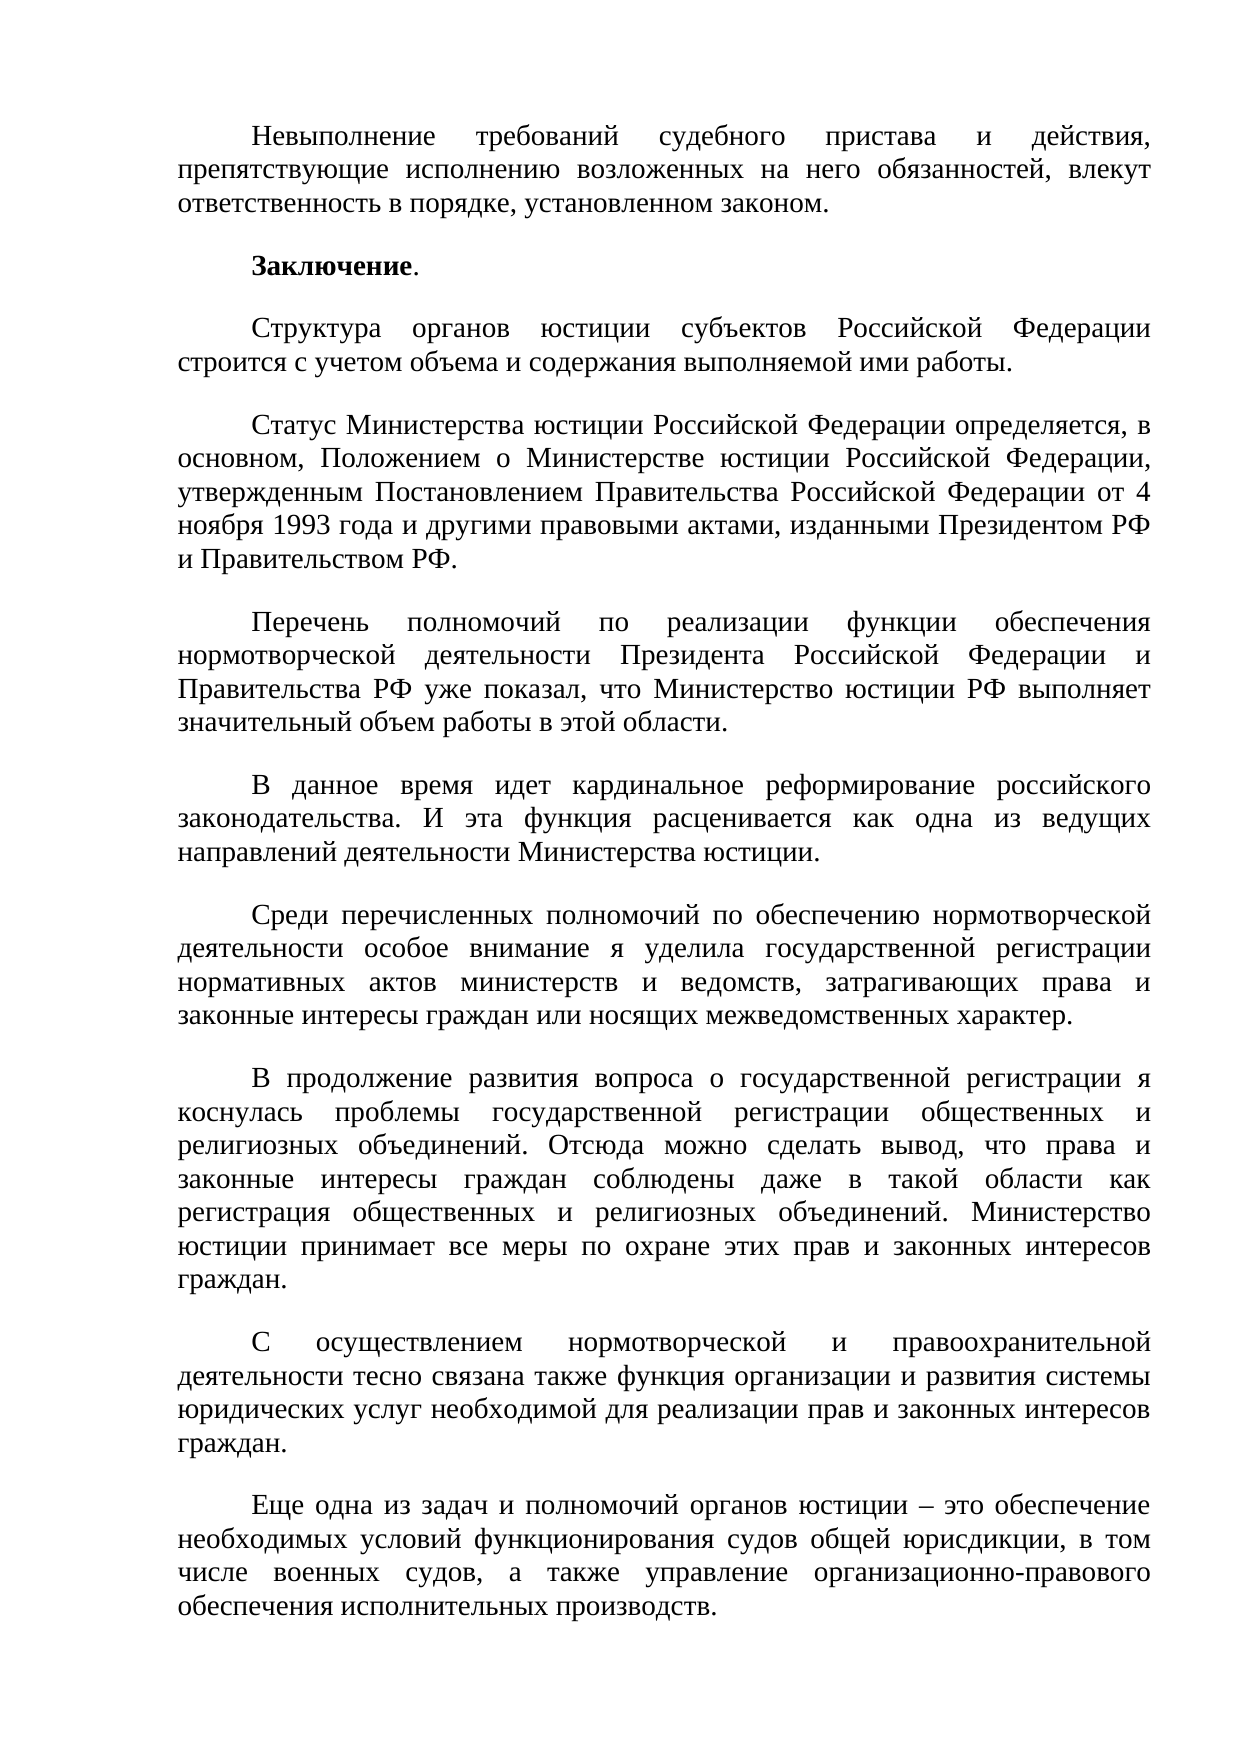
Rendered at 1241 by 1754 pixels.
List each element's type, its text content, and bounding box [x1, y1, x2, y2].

text В данное время идет кардинальное реформирование российского законодательства. И эта функция расценивается как одна из ведущих направлений деятельности Министерства юстиции. [177, 767, 1152, 868]
text Еще одна из задач и полномочий органов юстиции – это обеспечение необходимых условий функционирования судов общей юрисдикции, в том числе военных судов, а также управление организационно-правового обеспечения исполнительных производств. [177, 1487, 1152, 1622]
text Структура органов юстиции субъектов Российской Федерации строится с учетом объема и содержания выполняемой ими работы. [177, 311, 1152, 378]
text Статус Министерства юстиции Российской Федерации определяется, в основном, Положением о Министерстве юстиции Российской Федерации, утвержденным Постановлением Правительства Российской Федерации от 4 ноября 1993 года и другими правовыми актами, изданными Президентом РФ и Правительством РФ. [177, 407, 1152, 574]
text Заключение. [177, 248, 1152, 281]
text Перечень полномочий по реализации функции обеспечения нормотворческой деятельности Президента Российской Федерации и Правительства РФ уже показал, что Министерство юстиции РФ выполняет значительный объем работы в этой области. [177, 604, 1152, 738]
text Невыполнение требований судебного пристава и действия, препятствующие исполнению возложенных на него обязанностей, влекут ответственность в порядке, установленном законом. [177, 118, 1152, 219]
text Среди перечисленных полномочий по обеспечению нормотворческой деятельности особое внимание я уделила государственной регистрации нормативных актов министерств и ведомств, затрагивающих права и законные интересы граждан или носящих межведомственных характер. [177, 897, 1152, 1031]
text В продолжение развития вопроса о государственной регистрации я коснулась проблемы государственной регистрации общественных и религиозных объединений. Отсюда можно сделать вывод, что права и законные интересы граждан соблюдены даже в такой области как регистрация общественных и религиозных объединений. Министерство юстиции принимает все меры по охране этих прав и законных интересов граждан. [177, 1060, 1152, 1295]
text С осуществлением нормотворческой и правоохранительной деятельности тесно связана также функция организации и развития системы юридических услуг необходимой для реализации прав и законных интересов граждан. [177, 1324, 1152, 1458]
